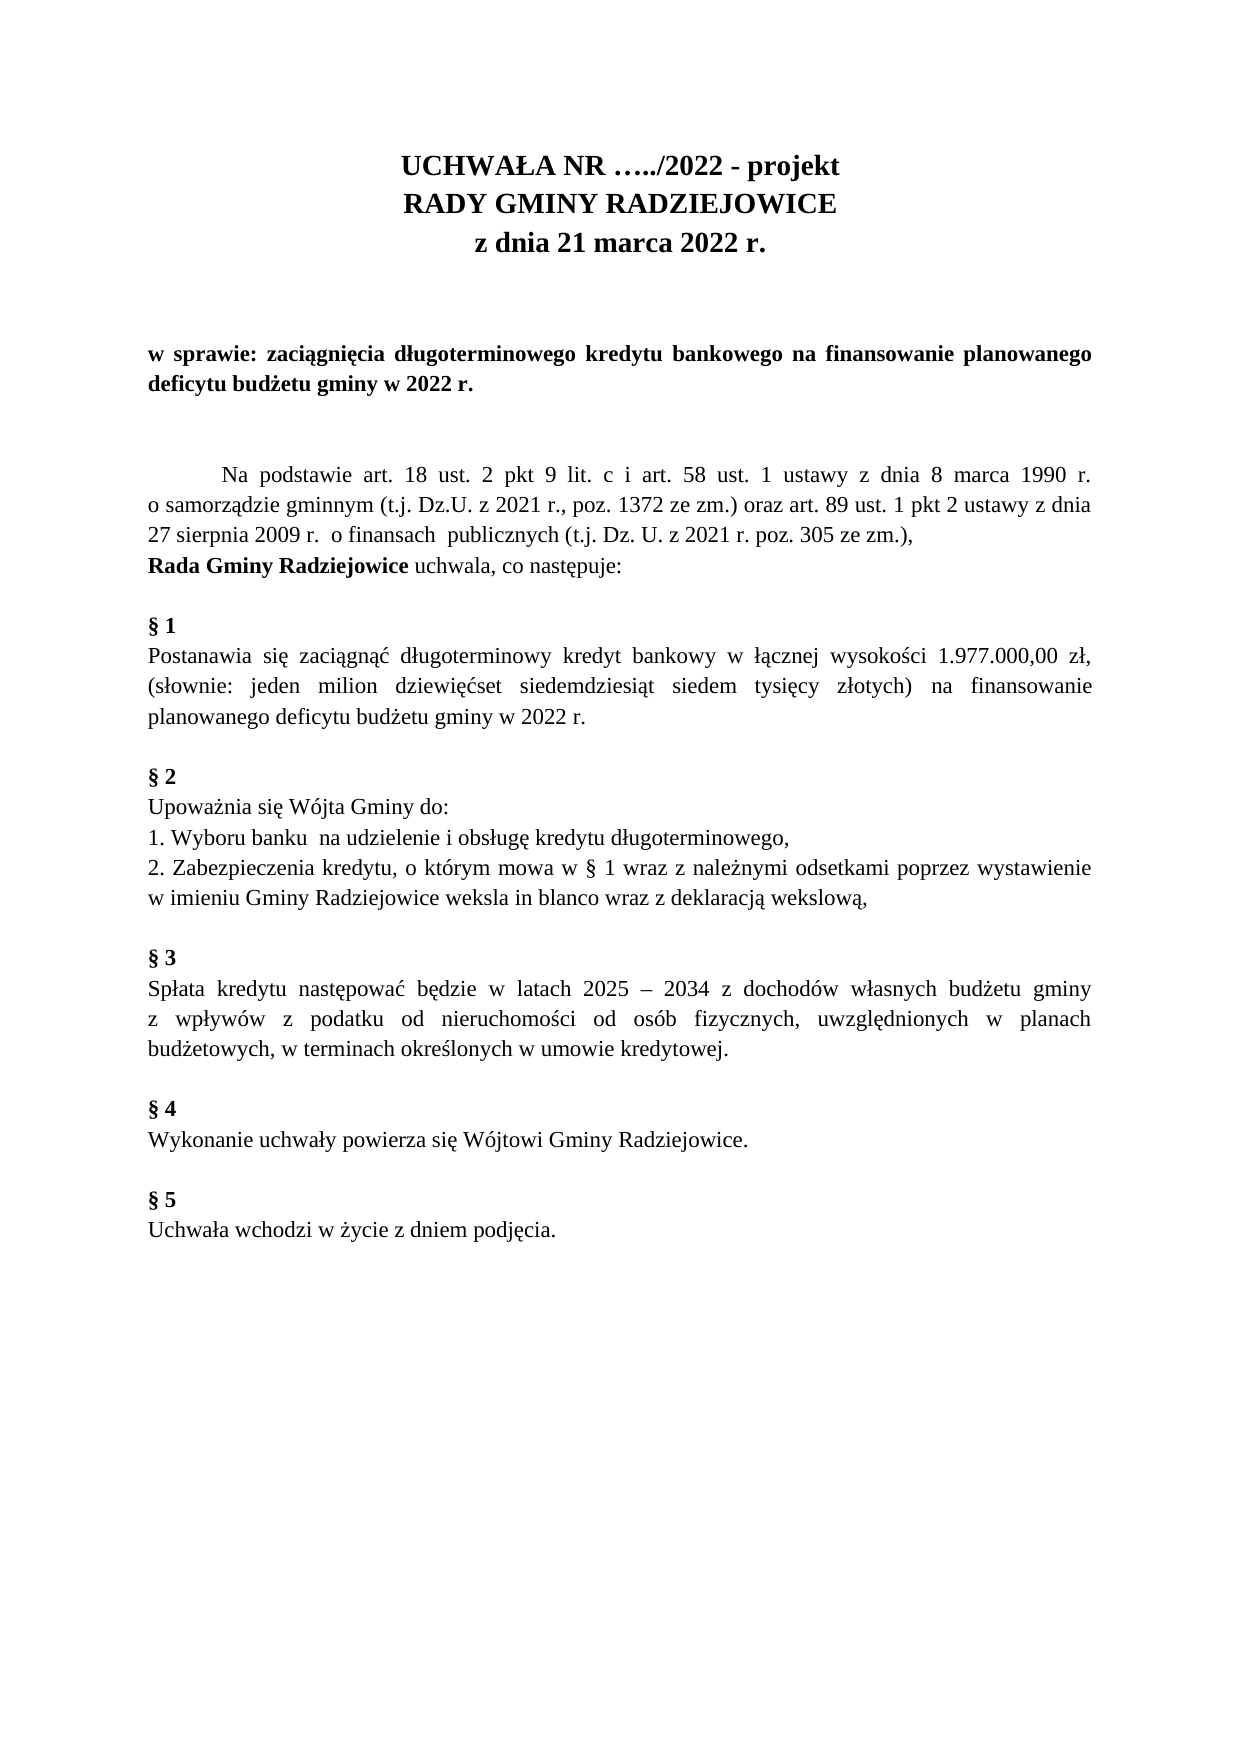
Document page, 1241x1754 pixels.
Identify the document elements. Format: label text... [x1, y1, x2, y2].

text 1. Wyboru banku na udzielenie i obsługę kredytu długoterminowego, [148, 824, 1093, 850]
text Uchwała wchodzi w życie z dniem podjęcia. [148, 1216, 1093, 1243]
text 2. Zabezpieczenia kredytu, o którym mowa w § 1 wraz z należnymi odsetkami poprzez wystawienie w imieniu Gminy Radziejowice weksla in blanco wraz z deklaracją wekslową, [148, 854, 1093, 910]
text § 2 [148, 763, 1093, 789]
text § 1 [148, 612, 1093, 638]
text z dnia 21 marca 2022 r. [148, 225, 1093, 258]
text w sprawie: zaciągnięcia długoterminowego kredytu bankowego na finansowanie planowanego deficytu budżetu gminy w 2022 r. [148, 340, 1093, 397]
text Upoważnia się Wójta Gminy do: [148, 793, 1093, 820]
text Na podstawie art. 18 ust. 2 pkt 9 lit. c i art. 58 ust. 1 ustawy z dnia 8 marca 1990 r. o samorządzie gminnym (t.j. Dz.U. z 2021 r., poz. 1372 ze zm.) oraz art. 89 ust. 1 pkt 2 ustawy z dnia 27 sierpnia 2009 r. o finansach publicznych (t.j. Dz. U. z 2021 r. poz. 305 ze zm.), [148, 461, 1093, 548]
text UCHWAŁA NR …../2022 - projekt [148, 148, 1093, 181]
text Postanawia się zaciągnąć długoterminowy kredyt bankowy w łącznej wysokości 1.977.000,00 zł, (słownie: jeden milion dziewięćset siedemdziesiąt siedem tysięcy złotych) na finansowanie planowanego deficytu budżetu gminy w 2022 r. [148, 642, 1093, 729]
text Spłata kredytu następować będzie w latach 2025 – 2034 z dochodów własnych budżetu gminy z wpływów z podatku od nieruchomości od osób fizycznych, uwzględnionych w planach budżetowych, w terminach określonych w umowie kredytowej. [148, 975, 1093, 1061]
text Wykonanie uchwały powierza się Wójtowi Gminy Radziejowice. [148, 1126, 1093, 1152]
text Rada Gminy Radziejowice uchwala, co następuje: [148, 552, 1093, 578]
text § 4 [148, 1096, 1093, 1122]
text § 3 [148, 944, 1093, 971]
text RADY GMINY RADZIEJOWICE [148, 186, 1093, 220]
text § 5 [148, 1186, 1093, 1212]
